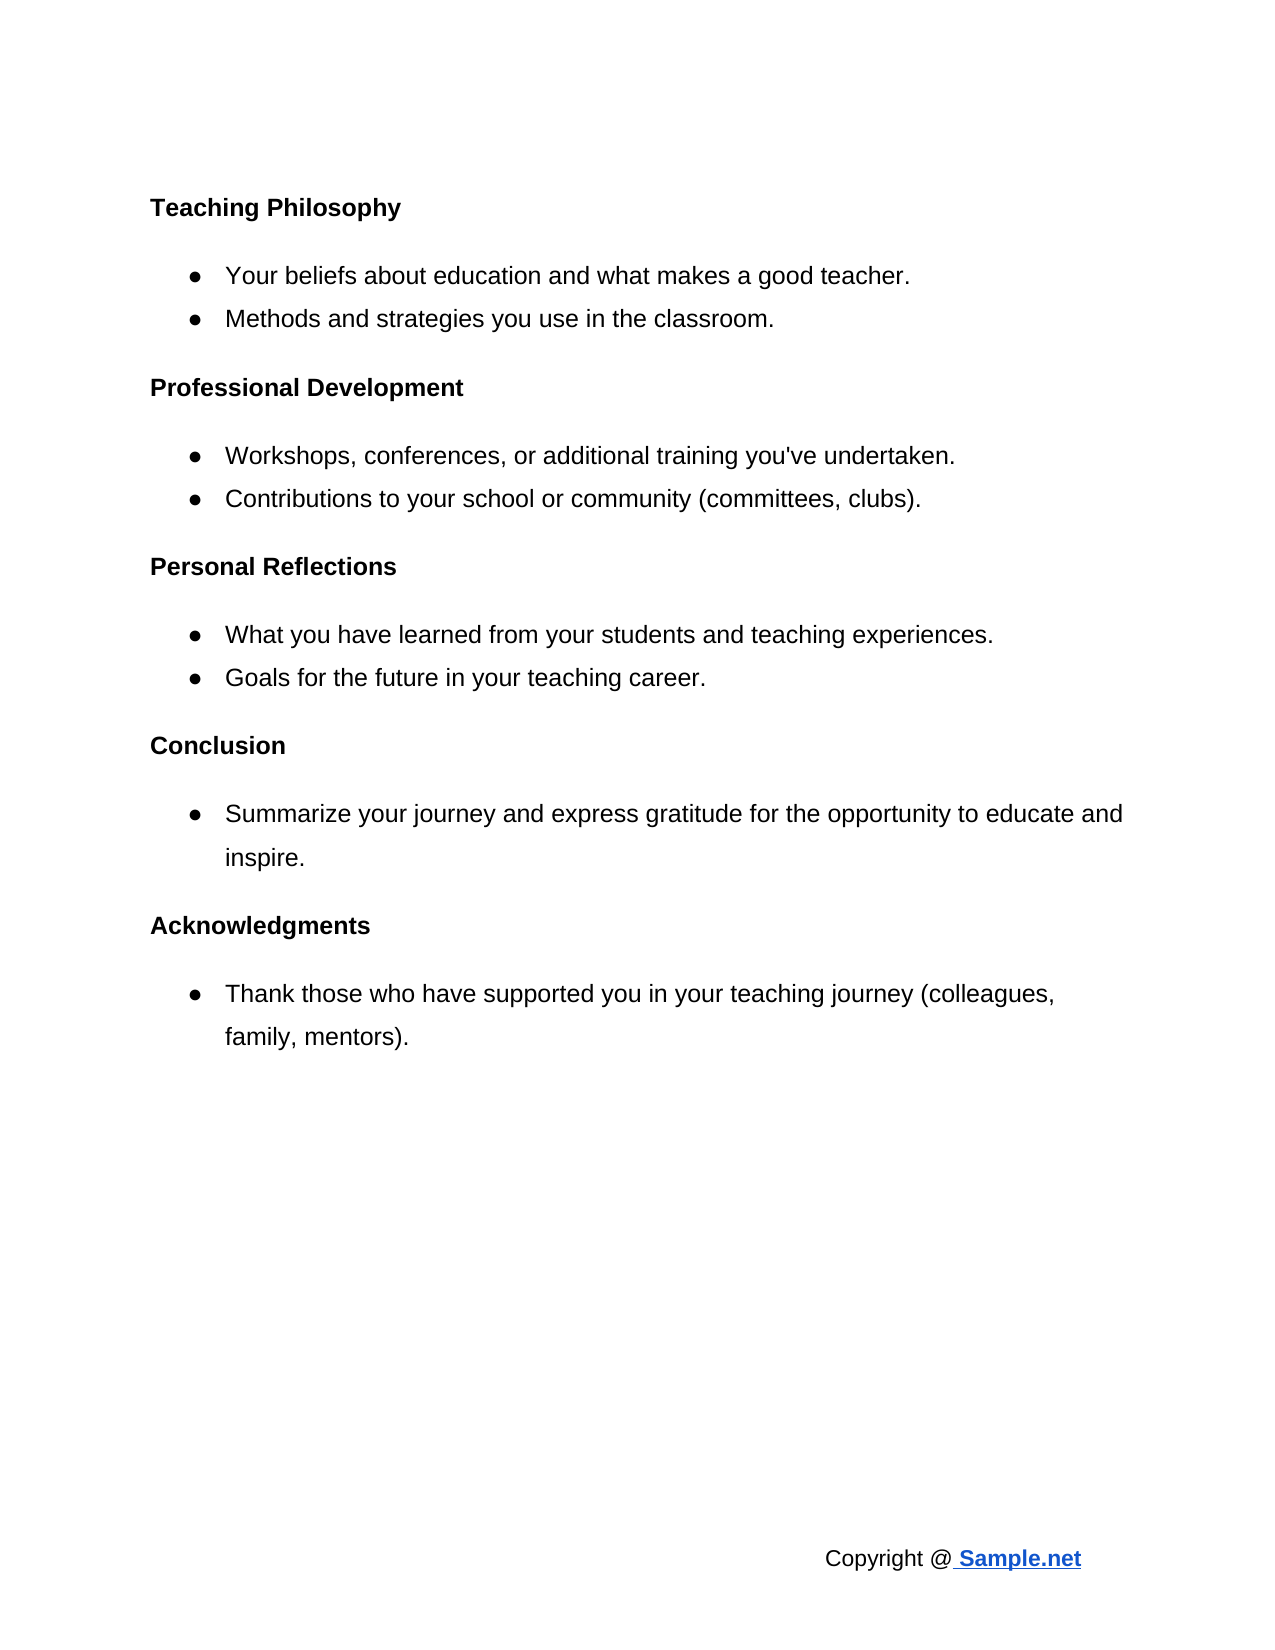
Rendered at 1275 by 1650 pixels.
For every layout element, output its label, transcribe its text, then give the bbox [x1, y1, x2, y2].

list Your beliefs about education and what makes a good teacher. [187, 261, 1125, 290]
list Contributions to your school or community (committees, clubs). [187, 484, 1125, 512]
list Methods and strategies you use in the classroom. [187, 304, 1125, 333]
text Teaching Philosophy [150, 193, 1125, 222]
text Conclusion [150, 731, 1125, 760]
list What you have learned from your students and teaching experiences. [187, 620, 1125, 649]
text Personal Reflections [150, 552, 1125, 581]
list Goals for the future in your teaching career. [187, 663, 1125, 692]
list Summarize your journey and express gratitude for the opportunity to educate and inspire. [187, 799, 1125, 871]
list Workshops, conferences, or additional training you've undertaken. [187, 441, 1125, 469]
text Professional Development [150, 372, 1125, 401]
text Acknowledgments [150, 911, 1125, 939]
list Thank those who have supported you in your teaching journey (colleagues, family, mentors). [187, 979, 1125, 1051]
